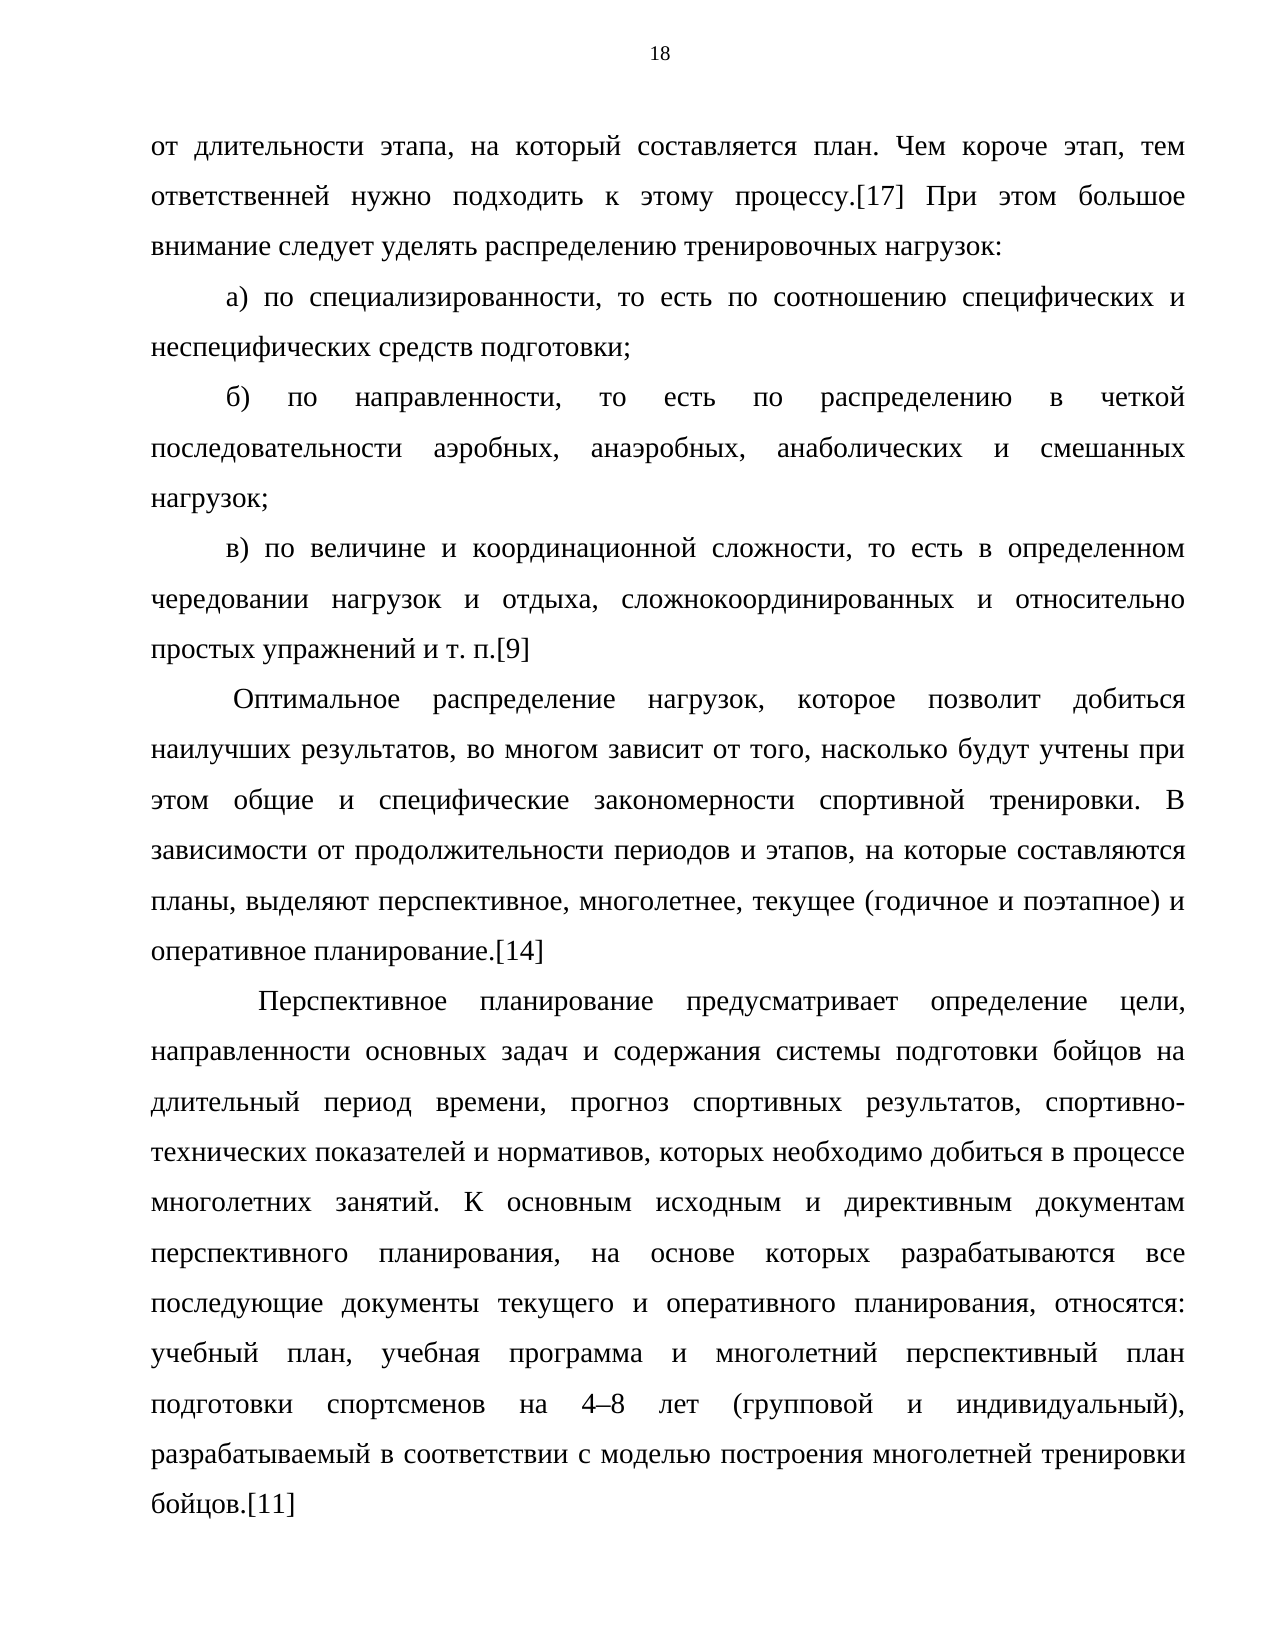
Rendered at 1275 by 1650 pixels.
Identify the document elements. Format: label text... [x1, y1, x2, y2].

text Оптимальное распределение нагрузок, которое позволит добиться наилучших результатов, во многом зависит от того, насколько будут учтены при этом общие и специфические закономерности спортивной тренировки. В зависимости от продолжительности периодов и этапов, на которые составляются планы, выделяют перспективное, многолетнее, текущее (годичное и поэтапное) и оперативное планирование.[14] [151, 681, 1186, 966]
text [151, 128, 1186, 262]
text в) по величине и координационной сложности, то есть в определенном чередовании нагрузок и отдыха, сложнокоординированных и относительно простых упражнений и т. п.[9] [151, 530, 1186, 664]
text Перспективное планирование предусматривает определение цели, направленности основных задач и содержания системы подготовки бойцов на длительный период времени, прогноз спортивных результатов, спортивно-технических показателей и нормативов, которых необходимо добиться в процессе многолетних занятий. К основным исходным и директивным документам перспективного планирования, на основе которых разрабатываются все последующие документы текущего и оперативного планирования, относятся: учебный план, учебная программа и многолетний перспективный план подготовки спортсменов на 4–8 лет (групповой и индивидуальный), разрабатываемый в соответствии с моделью построения многолетней тренировки бойцов.[11] [151, 983, 1186, 1520]
text б) по направленности, то есть по распределению в четкой последовательности аэробных, анаэробных, анаболических и смешанных нагрузок; [151, 379, 1186, 514]
text а) по специализированности, то есть по соотношению специфических и неспецифических средств подготовки; [151, 279, 1186, 363]
